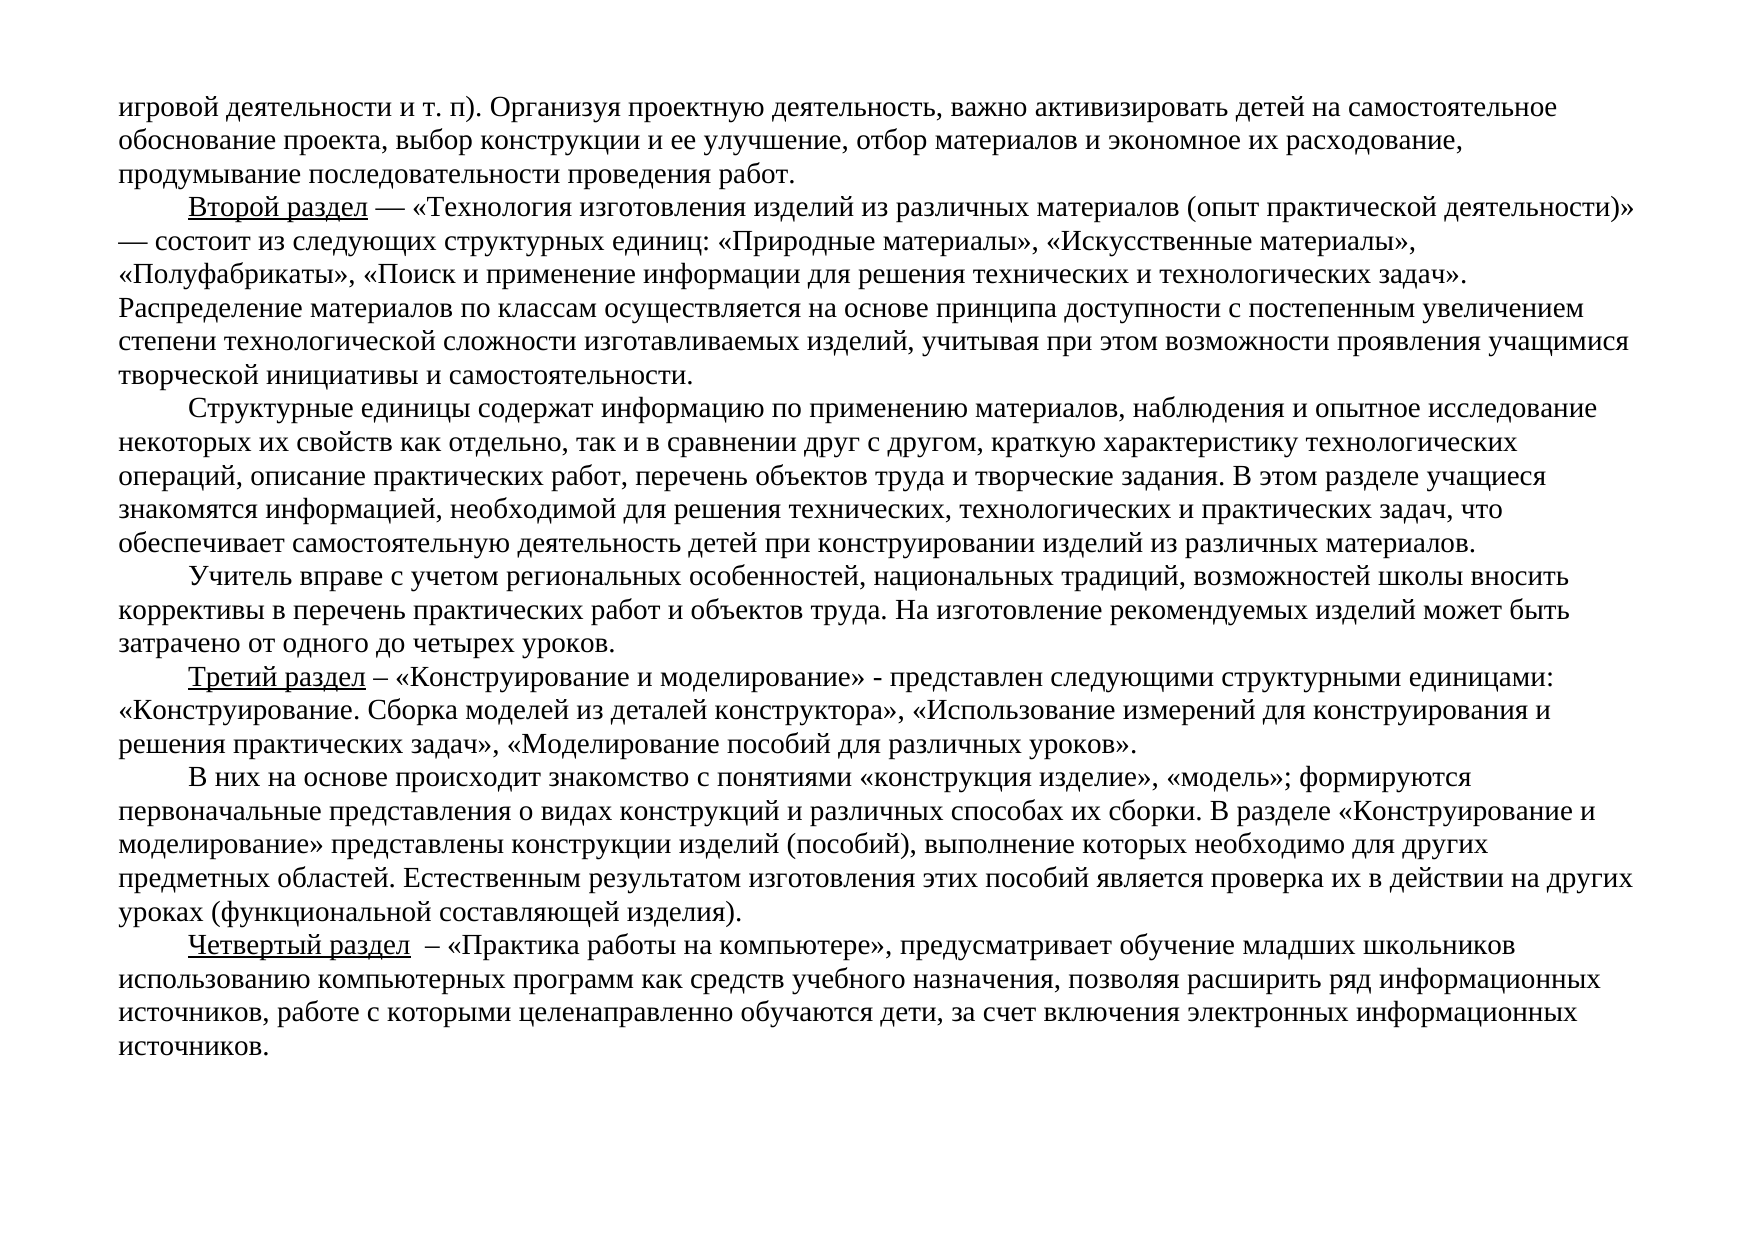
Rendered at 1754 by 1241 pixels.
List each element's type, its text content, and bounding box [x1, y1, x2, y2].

text Второй раздел — «Технология изготовления изделий из различных материалов (опыт практической деятельности)» — состоит из следующих структурных единиц: «Природные материалы», «Искусственные материалы», «Полуфабрикаты», «Поиск и применение информации для решения технических и технологических задач». Распределение материалов по классам осуществляется на основе принципа доступности с постепенным увеличением степени технологической сложности изготавливаемых изделий, учитывая при этом возможности проявления учащимися творческой инициативы и самостоятельности. [118, 189, 1636, 391]
text В них на основе происходит знакомство с понятиями «конструкция изделие», «модель»; формируются первоначальные представления о видах конструкций и различных способах их сборки. В разделе «Конструирование и моделирование» представлены конструкции изделий (пособий), выполнение которых необходимо для других предметных областей. Естественным результатом изготовления этих пособий является проверка их в действии на других уроках (функциональной составляющей изделия). [118, 759, 1636, 927]
text Четвертый раздел – «Практика работы на компьютере», предусматривает обучение младших школьников использованию компьютерных программ как средств учебного назначения, позволяя расширить ряд информационных источников, работе с которыми целенаправленно обучаются дети, за счет включения электронных информационных источников. [118, 927, 1636, 1061]
text Учитель вправе с учетом региональных особенностей, национальных традиций, возможностей школы вносить коррективы в перечень практических работ и объектов труда. На изготовление рекомендуемых изделий может быть затрачено от одного до четырех уроков. [118, 558, 1636, 659]
text Структурные единицы содержат информацию по применению материалов, наблюдения и опытное исследование некоторых их свойств как отдельно, так и в сравнении друг с другом, краткую характеристику технологических операций, описание практических работ, перечень объектов труда и творческие задания. В этом разделе учащиеся знакомятся информацией, необходимой для решения технических, технологических и практических задач, что обеспечивает самостоятельную деятельность детей при конструировании изделий из различных материалов. [118, 391, 1636, 558]
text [118, 89, 1636, 189]
text Третий раздел – «Конструирование и моделирование» - представлен следующими структурными единицами: «Конструирование. Сборка моделей из деталей конструктора», «Использование измерений для конструирования и решения практических задач», «Моделирование пособий для различных уроков». [118, 659, 1636, 759]
